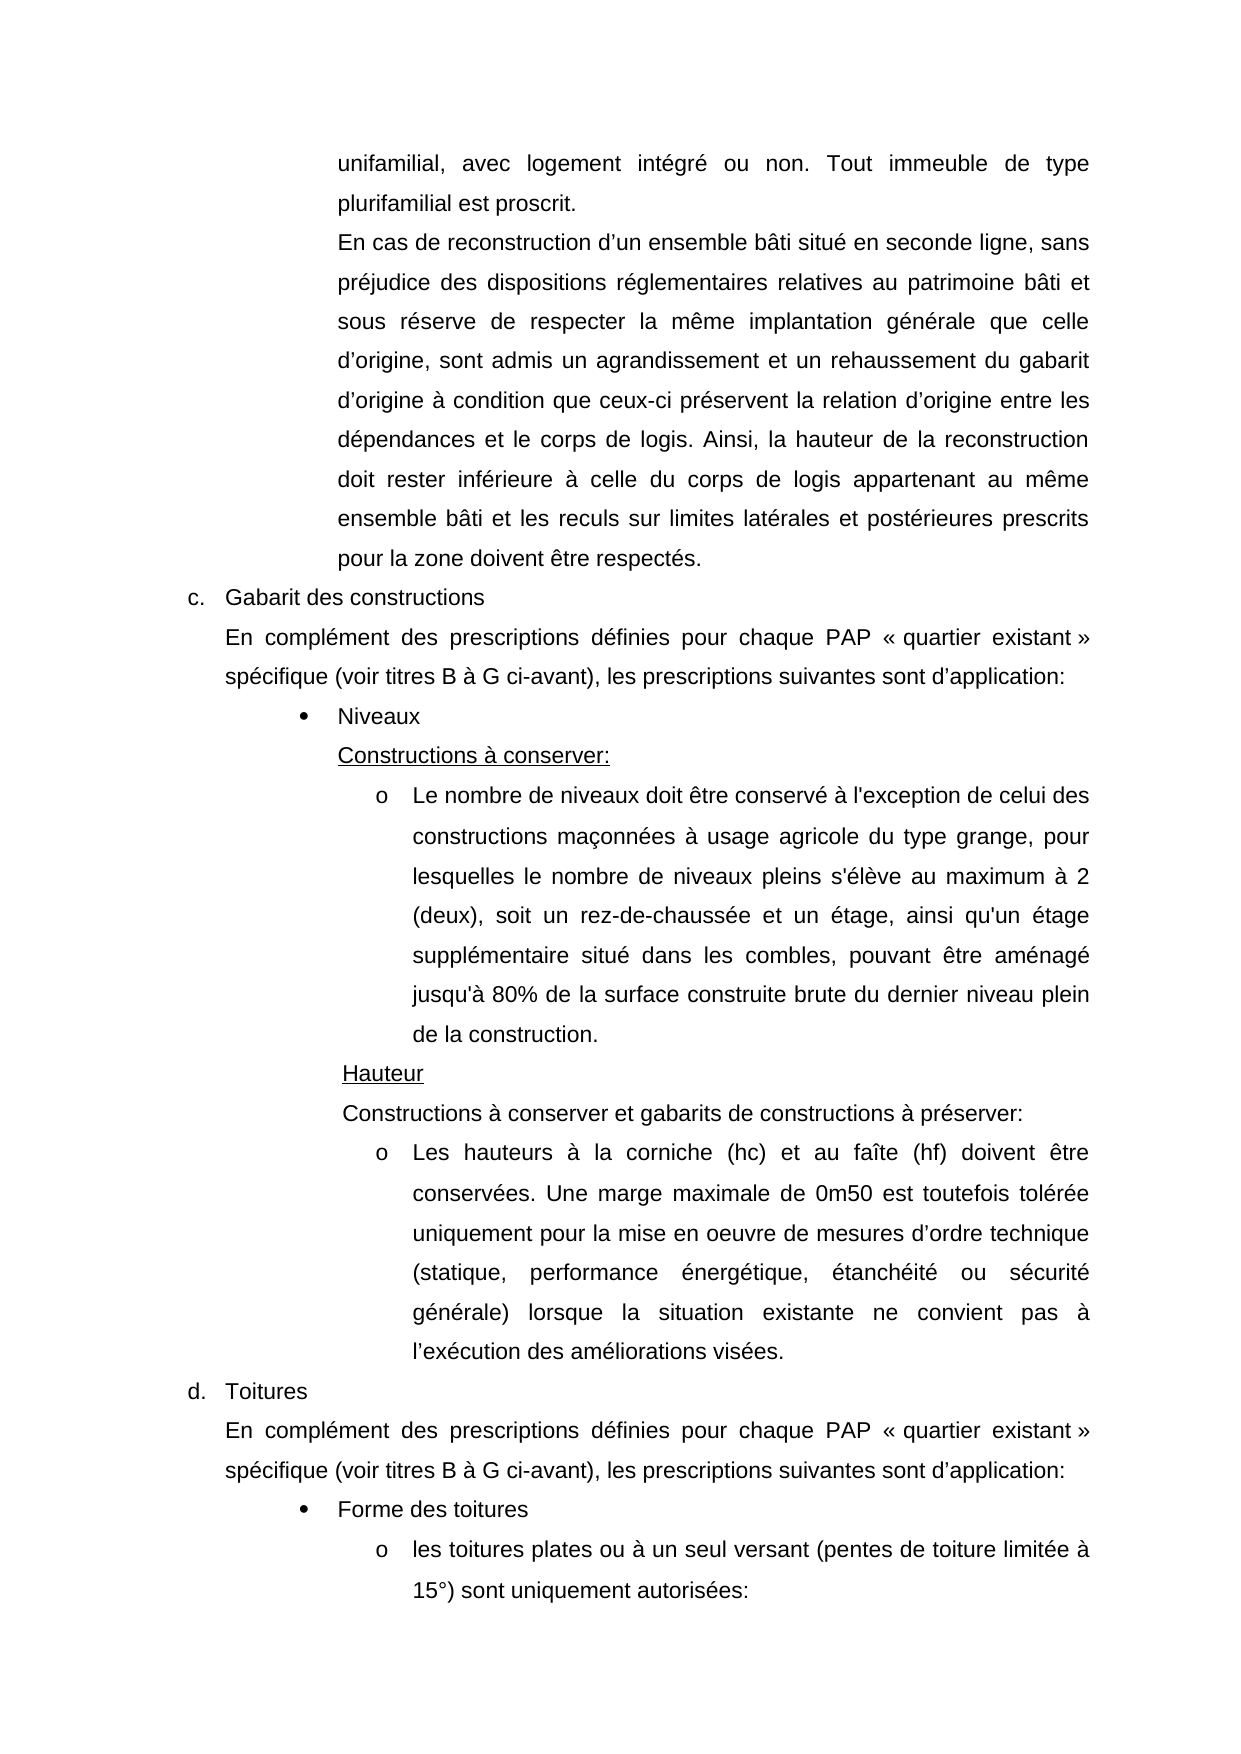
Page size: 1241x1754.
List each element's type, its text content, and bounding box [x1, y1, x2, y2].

list Forme des toitures [300, 1496, 1090, 1523]
list Niveaux [300, 703, 1090, 729]
list Toitures [187, 1378, 1090, 1404]
text Constructions à conserver: [337, 742, 1090, 768]
text En complément des prescriptions définies pour chaque PAP « quartier existant » spécifique (voir titres B à G ci-avant), les prescriptions suivantes sont d’application: [225, 1417, 1090, 1483]
text Hauteur [342, 1060, 1090, 1086]
list Les hauteurs à la corniche (hc) et au faîte (hf) doivent être conservées. Une marge maximale de 0m50 est toutefois tolérée uniquement pour la mise en oeuvre de mesures d’ordre technique (statique, performance énergétique, étanchéité ou sécurité générale) lorsque la situation existante ne convient pas à l’exécution des améliorations visées. [375, 1139, 1090, 1365]
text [337, 150, 1090, 216]
list Le nombre de niveaux doit être conservé à l'exception de celui des constructions maçonnées à usage agricole du type grange, pour lesquelles le nombre de niveaux pleins s'élève au maximum à 2 (deux), soit un rez-de-chaussée et un étage, ainsi qu'un étage supplémentaire situé dans les combles, pouvant être aménagé jusqu'à 80% de la surface construite brute du dernier niveau plein de la construction. [375, 782, 1090, 1047]
text En cas de reconstruction d’un ensemble bâti situé en seconde ligne, sans préjudice des dispositions réglementaires relatives au patrimoine bâti et sous réserve de respecter la même implantation générale que celle d’origine, sont admis un agrandissement et un rehaussement du gabarit d’origine à condition que ceux-ci préservent la relation d’origine entre les dépendances et le corps de logis. Ainsi, la hauteur de la reconstruction doit rester inférieure à celle du corps de logis appartenant au même ensemble bâti et les reculs sur limites latérales et postérieures prescrits pour la zone doivent être respectés. [337, 229, 1090, 571]
text Constructions à conserver et gabarits de constructions à préserver: [342, 1099, 1090, 1126]
list les toitures plates ou à un seul versant (pentes de toiture limitée à 15°) sont uniquement autorisées: [375, 1536, 1090, 1603]
list Gabarit des constructions [187, 584, 1090, 611]
text En complément des prescriptions définies pour chaque PAP « quartier existant » spécifique (voir titres B à G ci-avant), les prescriptions suivantes sont d’application: [225, 624, 1090, 689]
